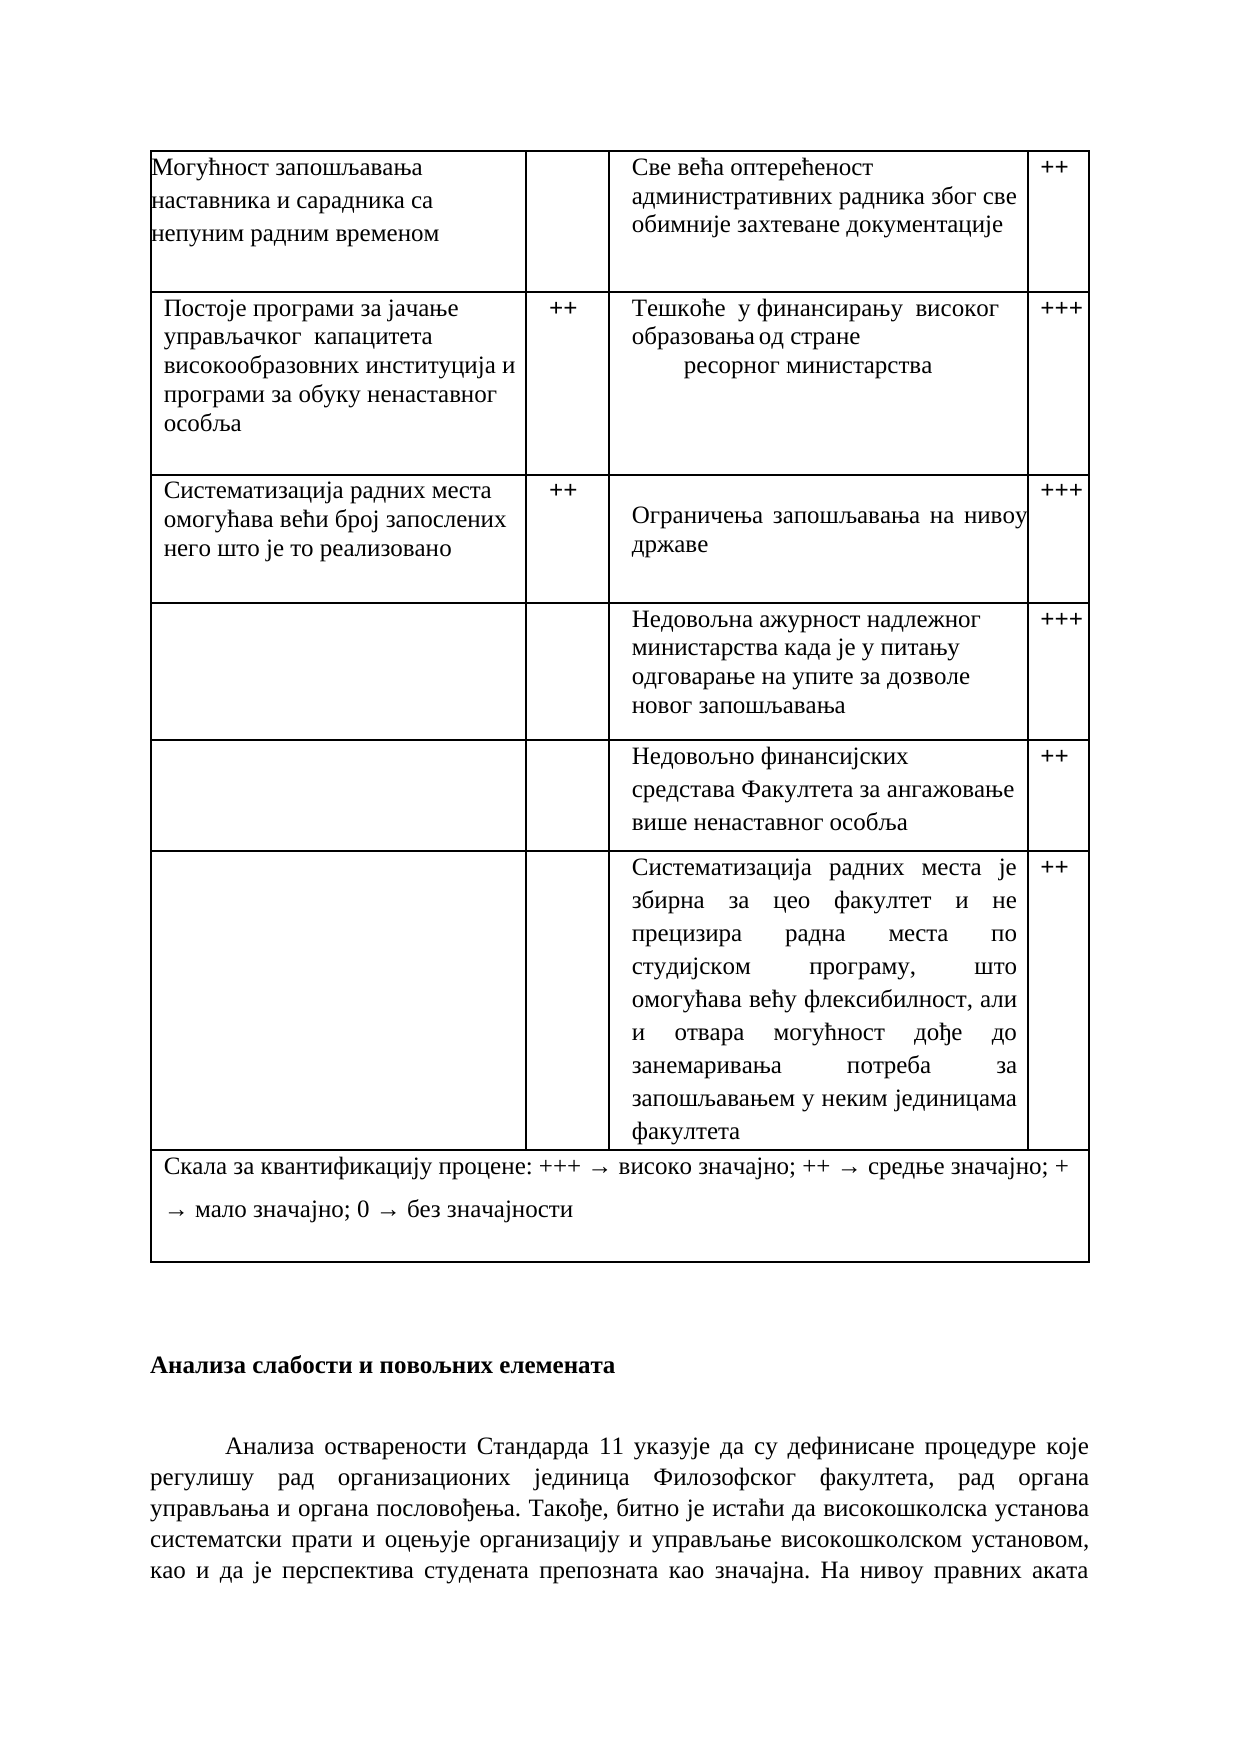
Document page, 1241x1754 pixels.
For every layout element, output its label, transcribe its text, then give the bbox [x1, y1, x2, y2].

table_cell [527, 604, 608, 739]
table_cell ++ [527, 293, 608, 473]
table_cell +++ [1029, 476, 1088, 602]
table_cell ++ [1029, 852, 1088, 1149]
table_cell Ограничења запошљавања на нивоу државе [610, 476, 1027, 602]
table_cell Постоје програми за јачање управљачког капацитета високообразовних институција и програми за обуку ненаставног особља [152, 293, 525, 473]
table_cell Систематизација радних места је збирна за цео факултет и не прецизира радна места по студијском програму, што омогућава већу флексибилност, али и отвара могућност дође до занемаривања потреба за запошљавањем у неким јединицама факултета [610, 852, 1027, 1149]
table_cell [527, 852, 608, 1149]
table_cell +++ [1029, 604, 1088, 739]
table_cell Недовољна ажурност надлежног министарства када је у питању одговарање на упите за дозволе новог запошљавања [610, 604, 1027, 739]
table_cell Све већа оптерећеност административних радника због све обимније захтеване документације [610, 152, 1027, 291]
subtitle Анализа слабости и повољних елемената [150, 1350, 1090, 1379]
table_cell ++ [1029, 152, 1088, 291]
table_cell [527, 741, 608, 850]
table_cell [152, 604, 525, 739]
table_cell +++ [1029, 293, 1088, 473]
table_cell [152, 741, 525, 850]
table_cell Тешкоће у финансирању високог образовања од стране ресорног министарства [610, 293, 1027, 473]
table_cell Недовољно финансијских средстава Факултета за ангажовање више ненаставног особља [610, 741, 1027, 850]
table_cell [527, 152, 608, 291]
table_cell ++ [1029, 741, 1088, 850]
table_cell Систематизација радних места омогућава већи број запослених него што је то реализовано [152, 476, 525, 602]
table_cell [152, 852, 525, 1149]
table_cell Могућност запошљавања наставника и сарадника са непуним радним временом [152, 152, 525, 291]
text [150, 1431, 1090, 1584]
table_cell [152, 1151, 1088, 1261]
table_cell ++ [527, 476, 608, 602]
